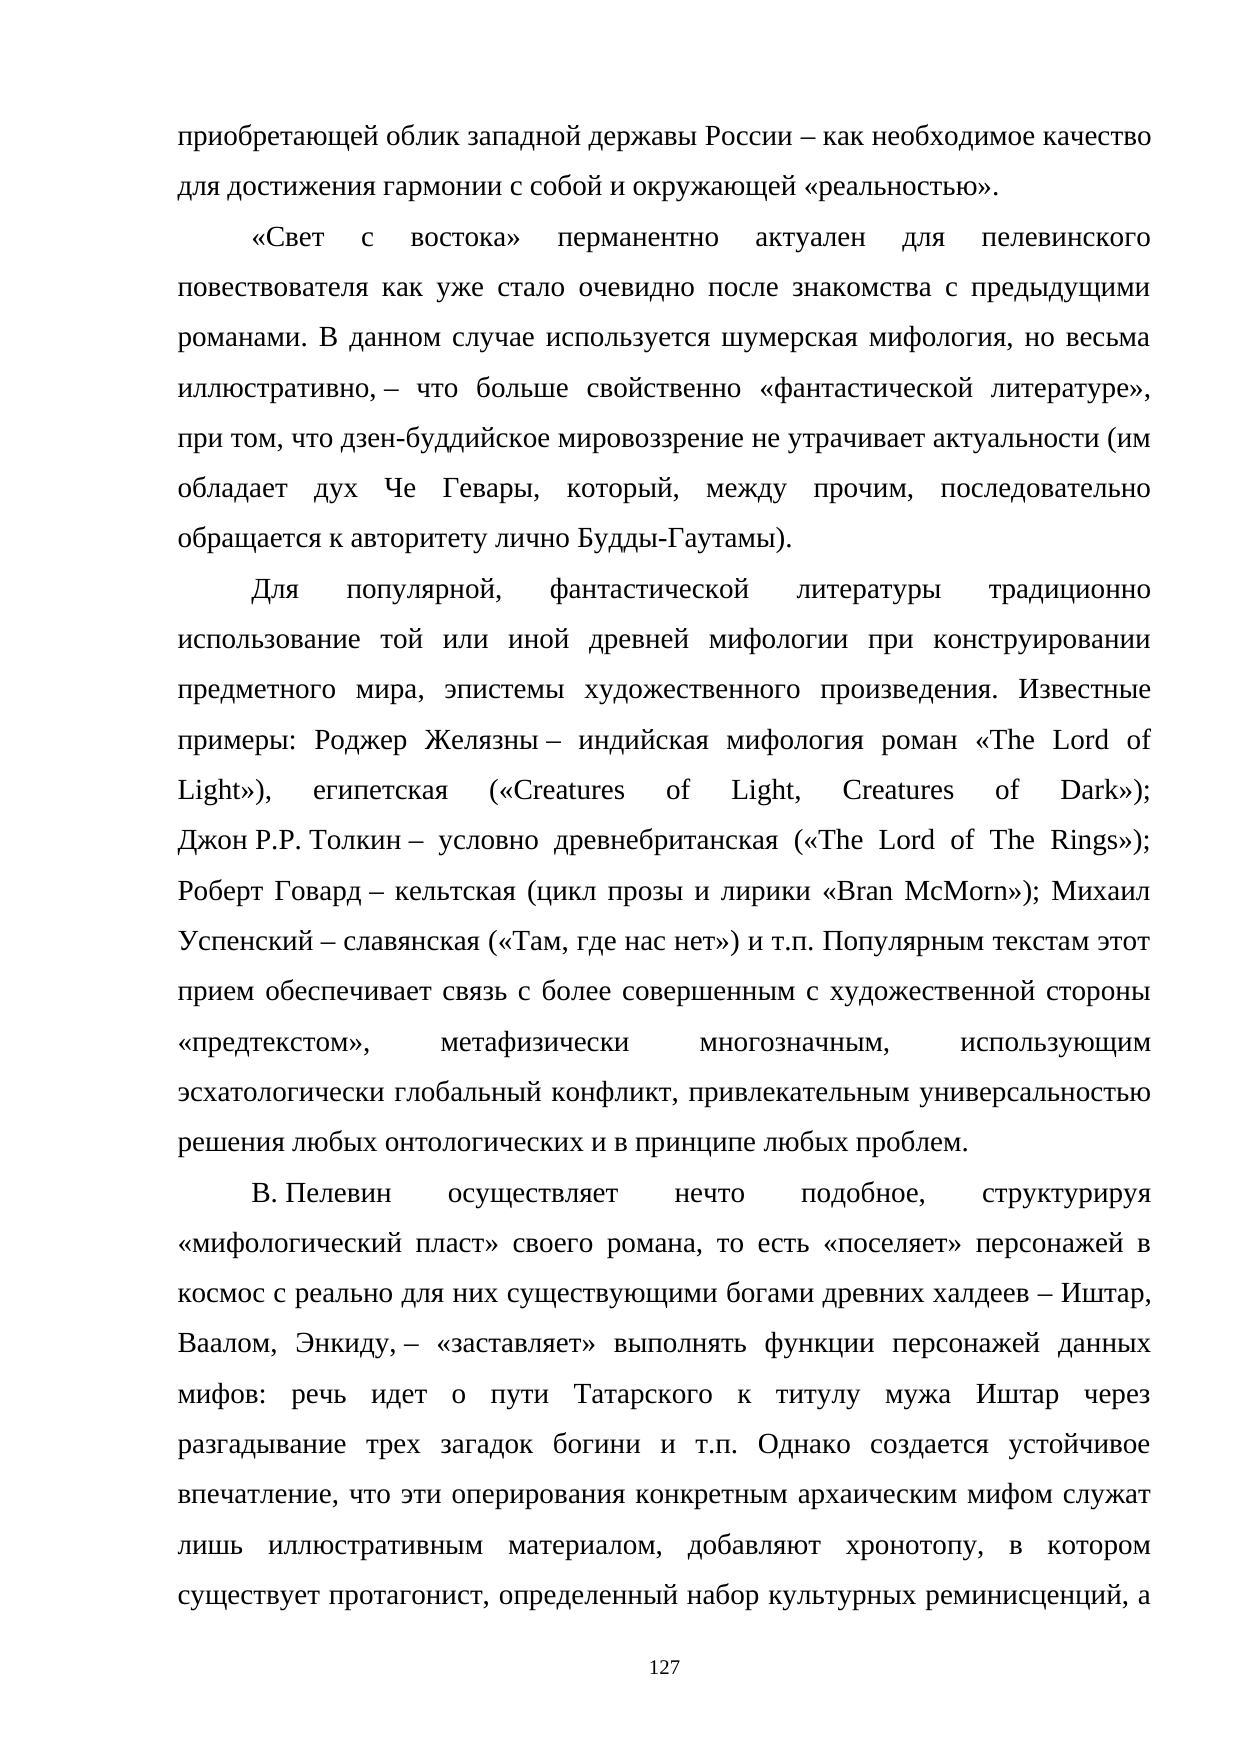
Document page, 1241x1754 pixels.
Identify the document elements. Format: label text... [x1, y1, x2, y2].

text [177, 1175, 1152, 1611]
text Для популярной, фантастической литературы традиционно использование той или иной древней мифологии при конструировании предметного мира, эпистемы художественного произведения. Известные примеры: Роджер Желязны – индийская мифология роман «The Lord of Light»), египетская («Creatures of Light, Creatures of Dark»); Джон Р.Р. Толкин – условно древнебританская («The Lord of The Rings»); Роберт Говард – кельтская (цикл прозы и лирики «Bran McMorn»); Михаил Успенский – славянская («Там, где нас нет») и т.п. Популярным текстам этот прием обеспечивает связь с более совершенным с художественной стороны «предтекстом», метафизически многозначным, использующим эсхатологически глобальный конфликт, привлекательным универсальностью решения любых онтологических и в принципе любых проблем. [177, 571, 1152, 1158]
text «Свет с востока» перманентно актуален для пелевинского повествователя как уже стало очевидно после знакомства с предыдущими романами. В данном случае используется шумерская мифология, но весьма иллюстративно, – что больше свойственно «фантастической литературе», при том, что дзен-буддийское мировоззрение не утрачивает актуальности (им обладает дух Че Гевары, который, между прочим, последовательно обращается к авторитету лично Будды-Гаутамы). [177, 219, 1152, 554]
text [177, 118, 1152, 202]
